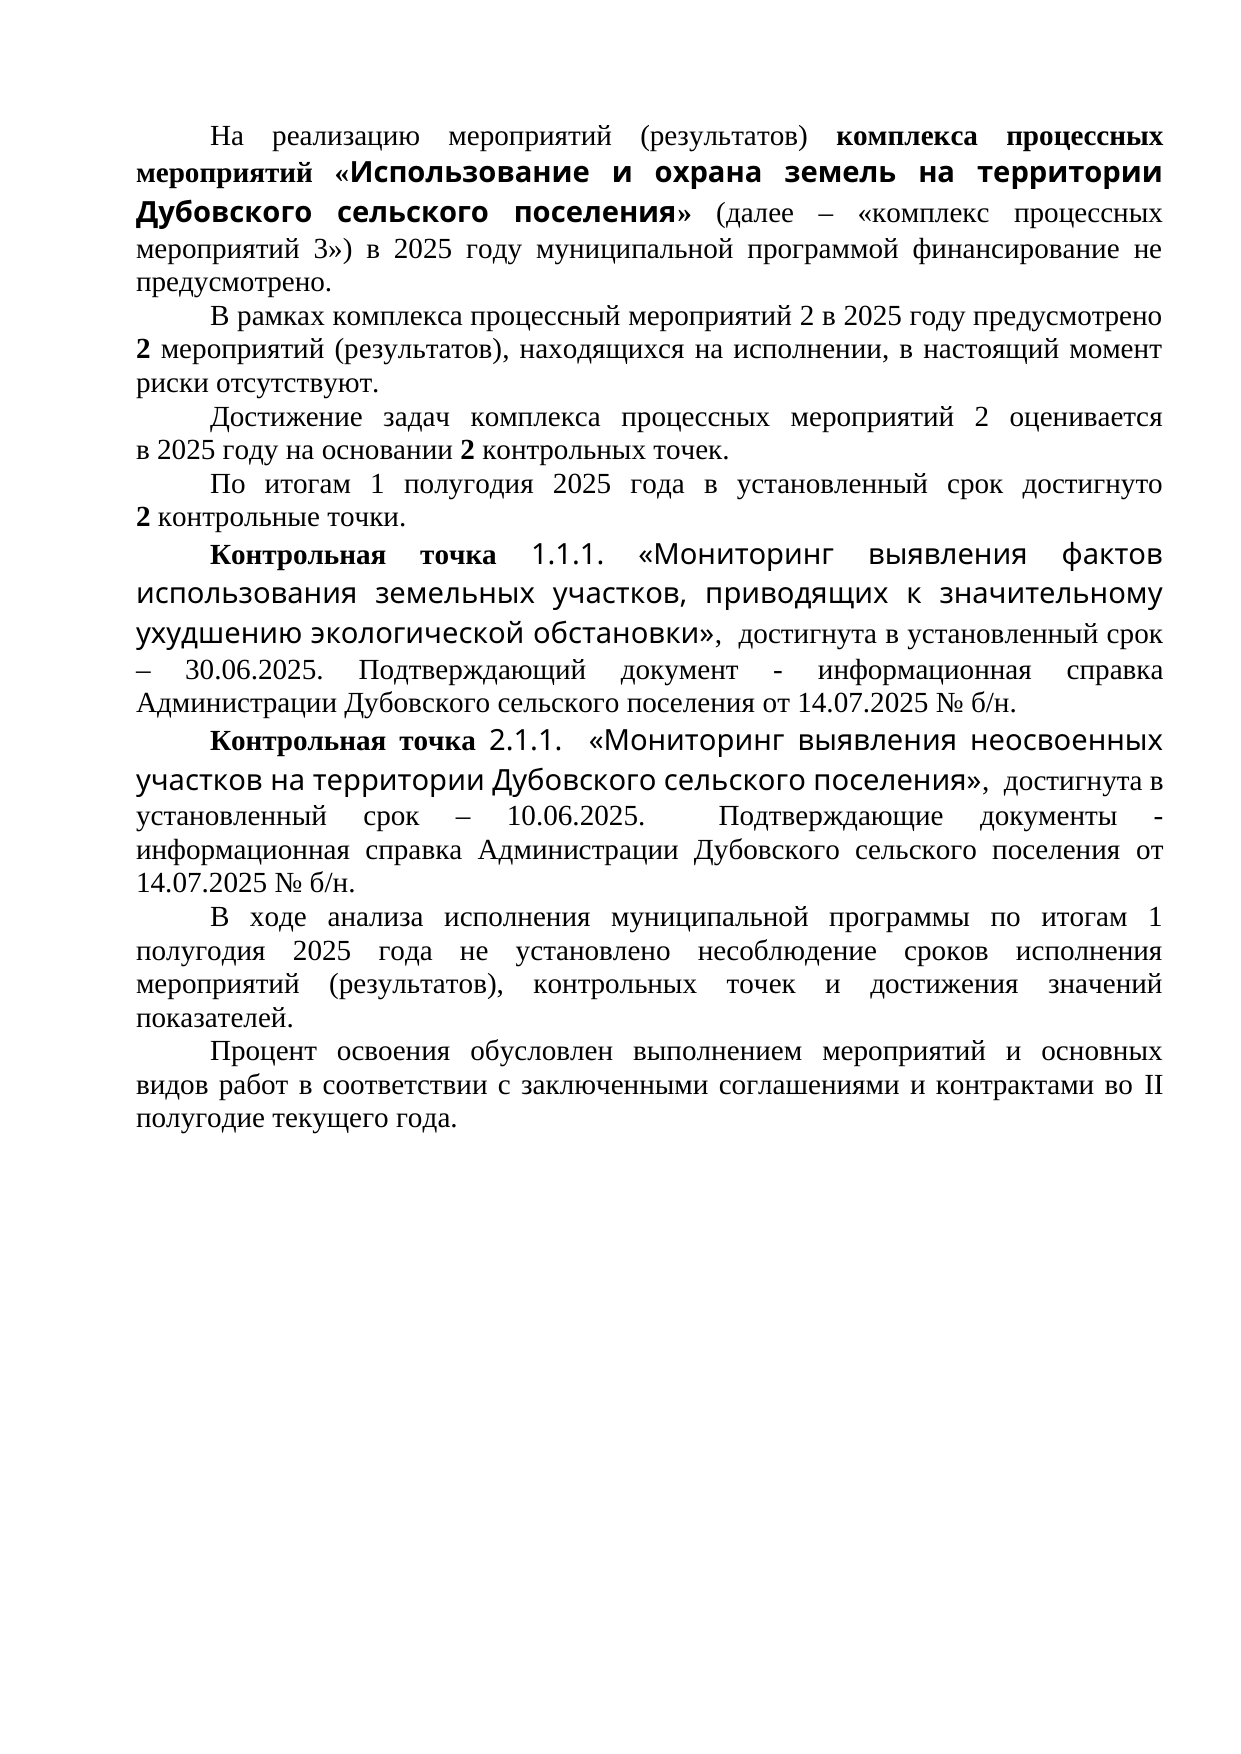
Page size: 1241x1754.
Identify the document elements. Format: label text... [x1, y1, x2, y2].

text В ходе анализа исполнения муниципальной программы по итогам 1 полугодия 2025 года не установлено несоблюдение сроков исполнения мероприятий (результатов), контрольных точек и достижения значений показателей. [136, 899, 1163, 1033]
text На реализацию мероприятий (результатов) комплекса процессных мероприятий «Использование и охрана земель на территории Дубовского сельского поселения» (далее – «комплекс процессных мероприятий 3») в 2025 году муниципальной программой финансирование не предусмотрено. [136, 118, 1163, 298]
text Достижение задач комплекса процессных мероприятий 2 оценивается в 2025 году на основании 2 контрольных точек. [136, 399, 1163, 466]
text Контрольная точка 2.1.1. «Мониторинг выявления неосвоенных участков на территории Дубовского сельского поселения», достигнута в установленный срок – 10.06.2025. Подтверждающие документы - информационная справка Администрации Дубовского сельского поселения от 14.07.2025 № б/н. [136, 719, 1163, 899]
text Контрольная точка 1.1.1. «Мониторинг выявления фактов использования земельных участков, приводящих к значительному ухудшению экологической обстановки», достигнута в установленный срок – 30.06.2025. Подтверждающий документ - информационная справка Администрации Дубовского сельского поселения от 14.07.2025 № б/н. [136, 533, 1163, 719]
text В рамках комплекса процессный мероприятий 2 в 2025 году предусмотрено 2 мероприятий (результатов), находящихся на исполнении, в настоящий момент риски отсутствуют. [136, 298, 1163, 399]
text Процент освоения обусловлен выполнением мероприятий и основных видов работ в соответствии с заключенными соглашениями и контрактами во II полугодие текущего года. [136, 1033, 1163, 1134]
text По итогам 1 полугодия 2025 года в установленный срок достигнуто 2 контрольные точки. [136, 466, 1163, 533]
